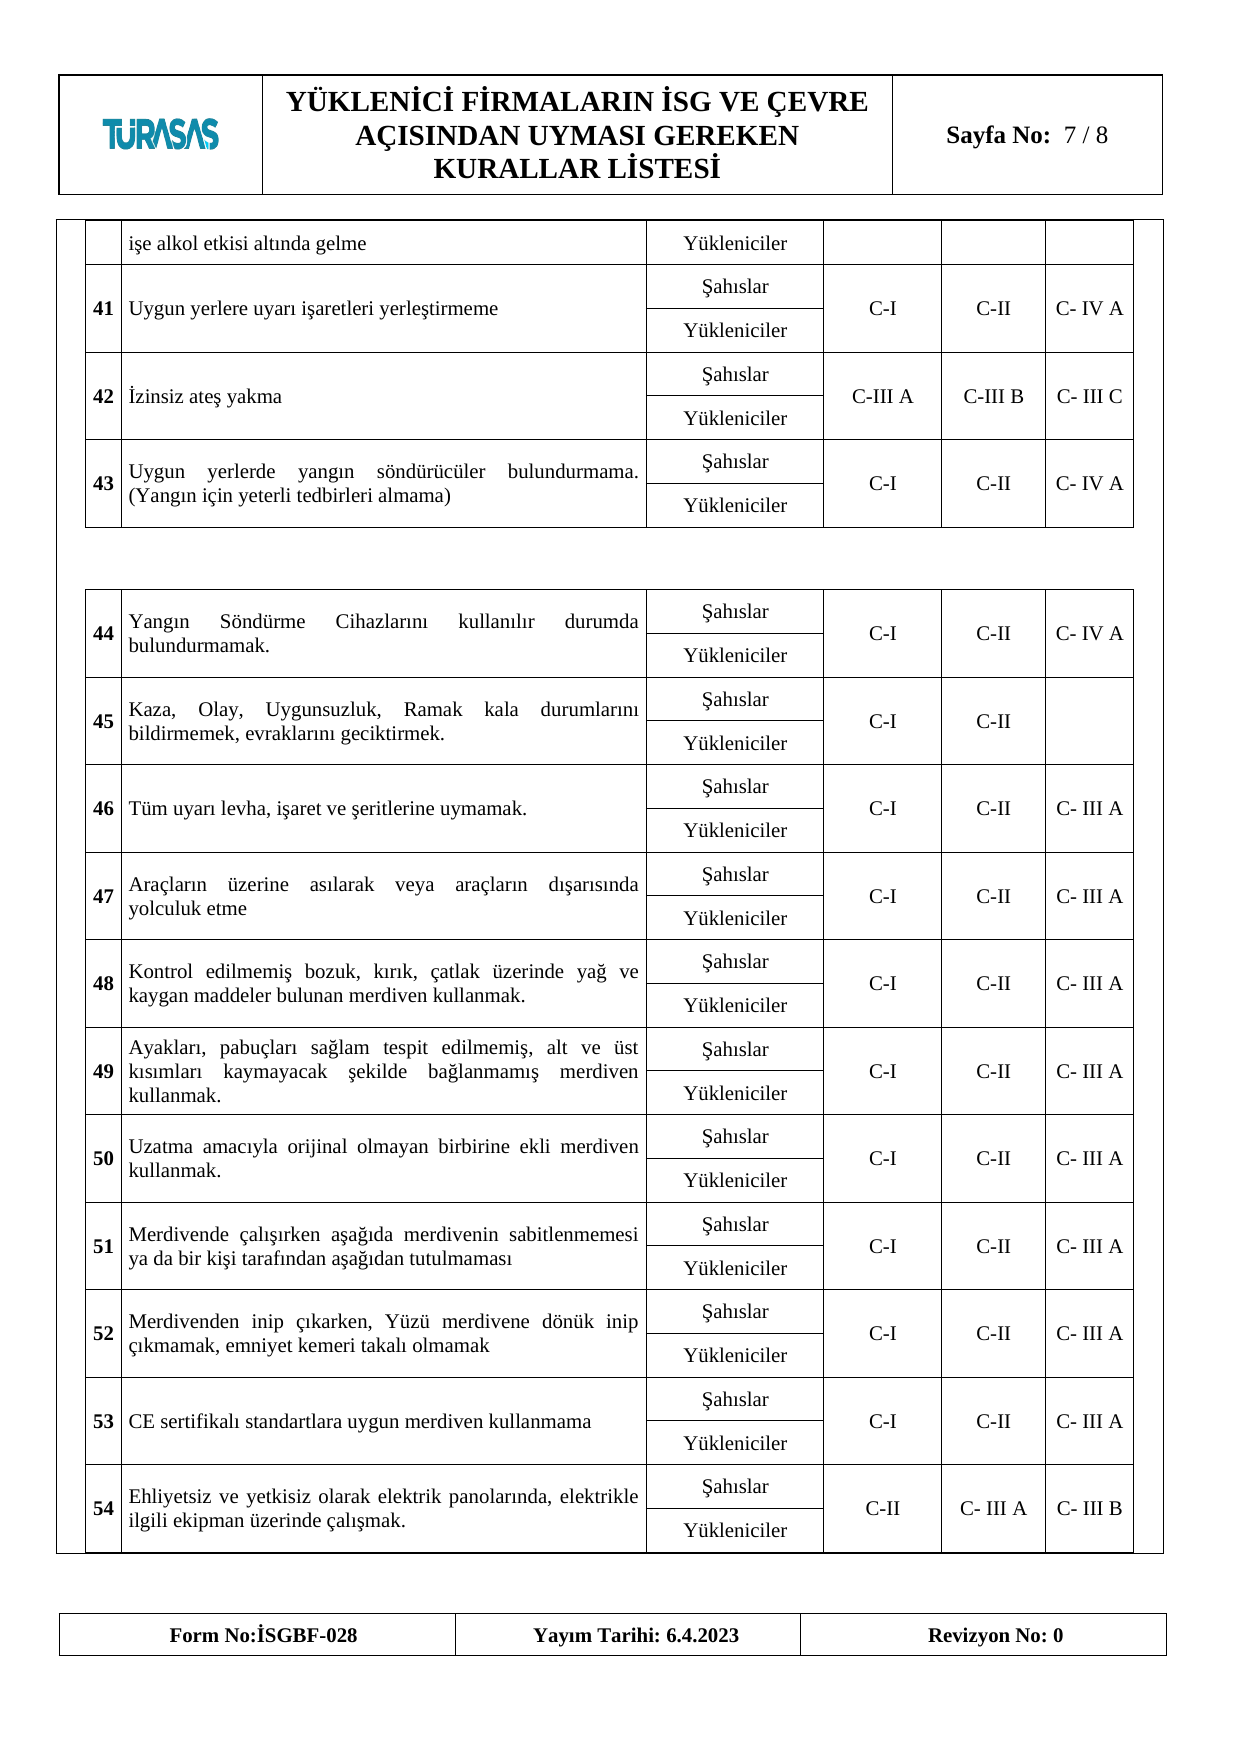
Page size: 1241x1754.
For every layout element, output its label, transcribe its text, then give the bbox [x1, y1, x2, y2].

picture [101, 116, 220, 153]
